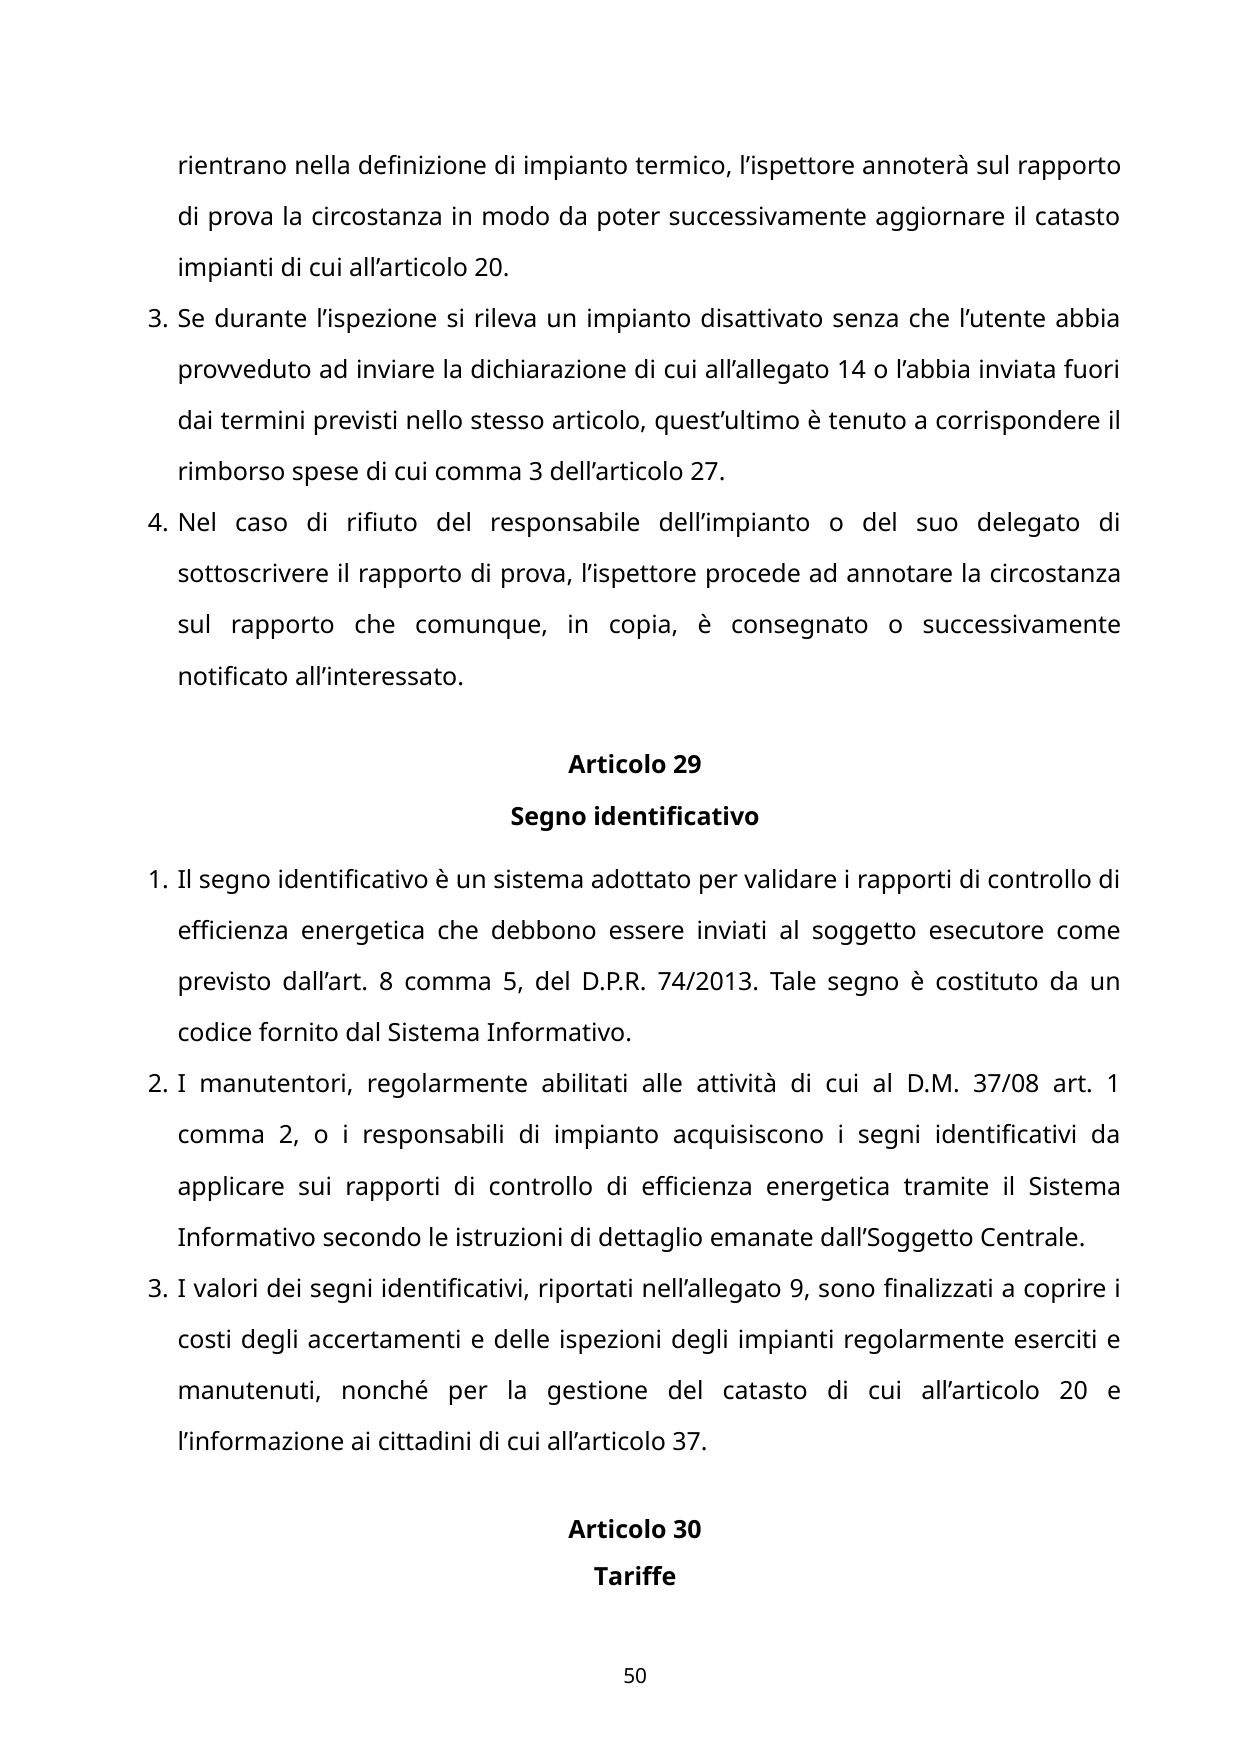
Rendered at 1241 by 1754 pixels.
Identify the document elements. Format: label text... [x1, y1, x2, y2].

list I manutentori, regolarmente abilitati alle attività di cui al D.M. 37/08 art. 1 comma 2, o i responsabili di impianto acquisiscono i segni identificativi da applicare sui rapporti di controllo di efficienza energetica tramite il istema Informativo secondo le istruzioni di dettaglio emanate dall’Soggetto Centrale. [148, 1066, 1122, 1253]
list Se durante l’ispezione si rileva un impianto disattivato senza che l’utente abbia provveduto ad inviare la dichiarazione di cui all’allegato 14 o l’abbia inviata fuori dai termini previsti nello stesso articolo, quest’ultimo è tenuto a corrispondere il rimborso spese di cui comma 3 dell’articolo 27. [148, 301, 1122, 488]
text Articolo 29 [148, 747, 1122, 781]
text Tariffe [148, 1558, 1122, 1592]
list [148, 148, 1122, 284]
list Nel caso di rifiuto del responsabile dell’impianto o del suo delegato di sottoscrivere il rapporto di prova, l’ispettore procede ad annotare la circostanza sul rapporto che comunque, in copia, è consegnato o successivamente notificato all’interessato. [148, 505, 1122, 692]
list Il segno identificativo è un sistema adottato per validare i rapporti di controllo di efficienza energetica che debbono essere inviati al soggetto esecutore come previsto dall’art. 8 comma 5, del D.P.R. 74/2013. Tale segno è costituto da un codice fornito dal Sistema Informativo. [148, 862, 1122, 1049]
text I valori dei segni identificativi, riportati nell’allegato 9, sono finalizzati a coprire i costi degli accertamenti e delle ispezioni degli impianti regolarmente eserciti e manutenuti, nonché per la gestione del catasto di cui all’articolo 20 e l’informazione ai cittadini di cui all’articolo 37. [148, 1270, 1122, 1457]
text Articolo 30 [148, 1512, 1122, 1546]
text Segno identificativo [148, 798, 1122, 832]
